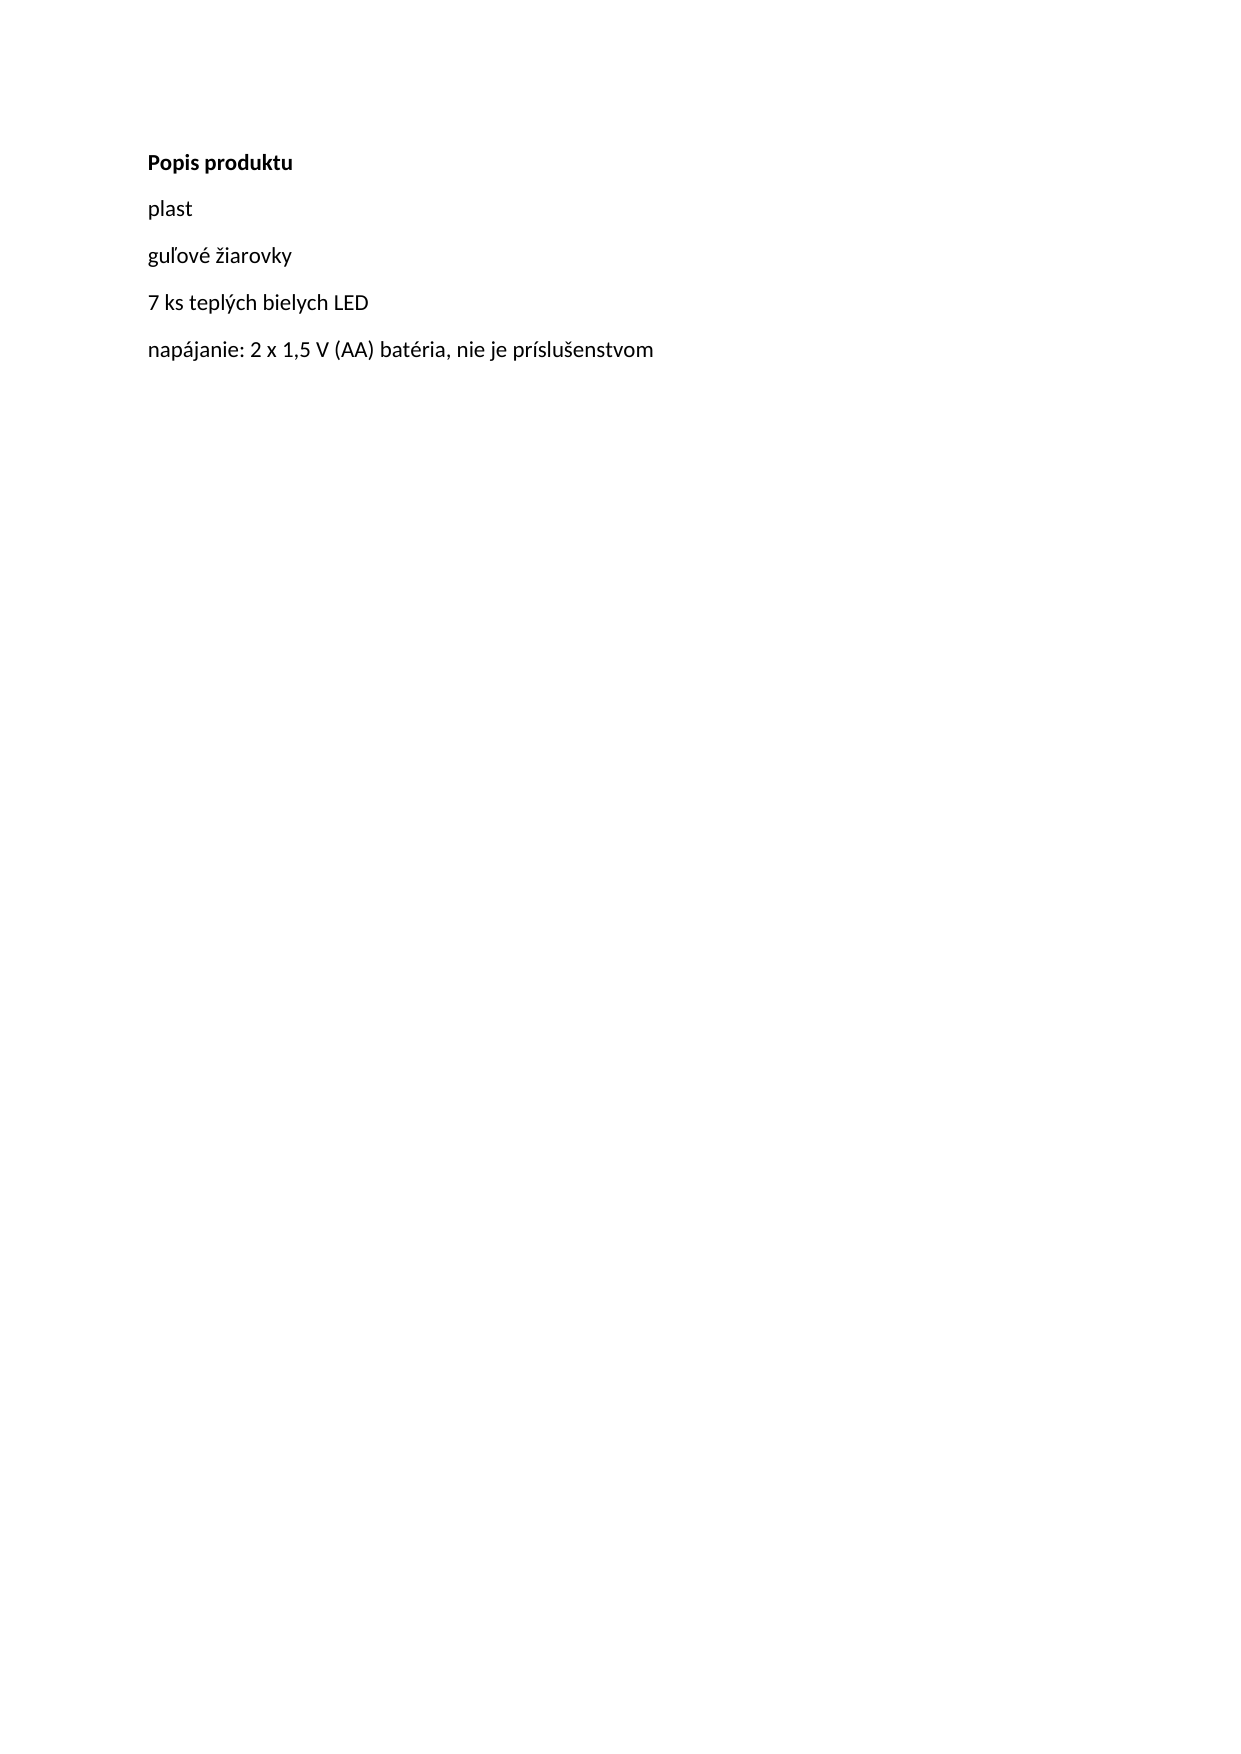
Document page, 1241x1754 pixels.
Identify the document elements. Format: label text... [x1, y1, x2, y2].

text 7 ks teplých bielych LED [148, 288, 1093, 316]
text guľové žiarovky [148, 241, 1093, 269]
text Popis produktu [148, 148, 1093, 176]
text napájanie: 2 x 1,5 V (AA) batéria, nie je príslušenstvom [148, 335, 1093, 363]
text plast [148, 194, 1093, 222]
